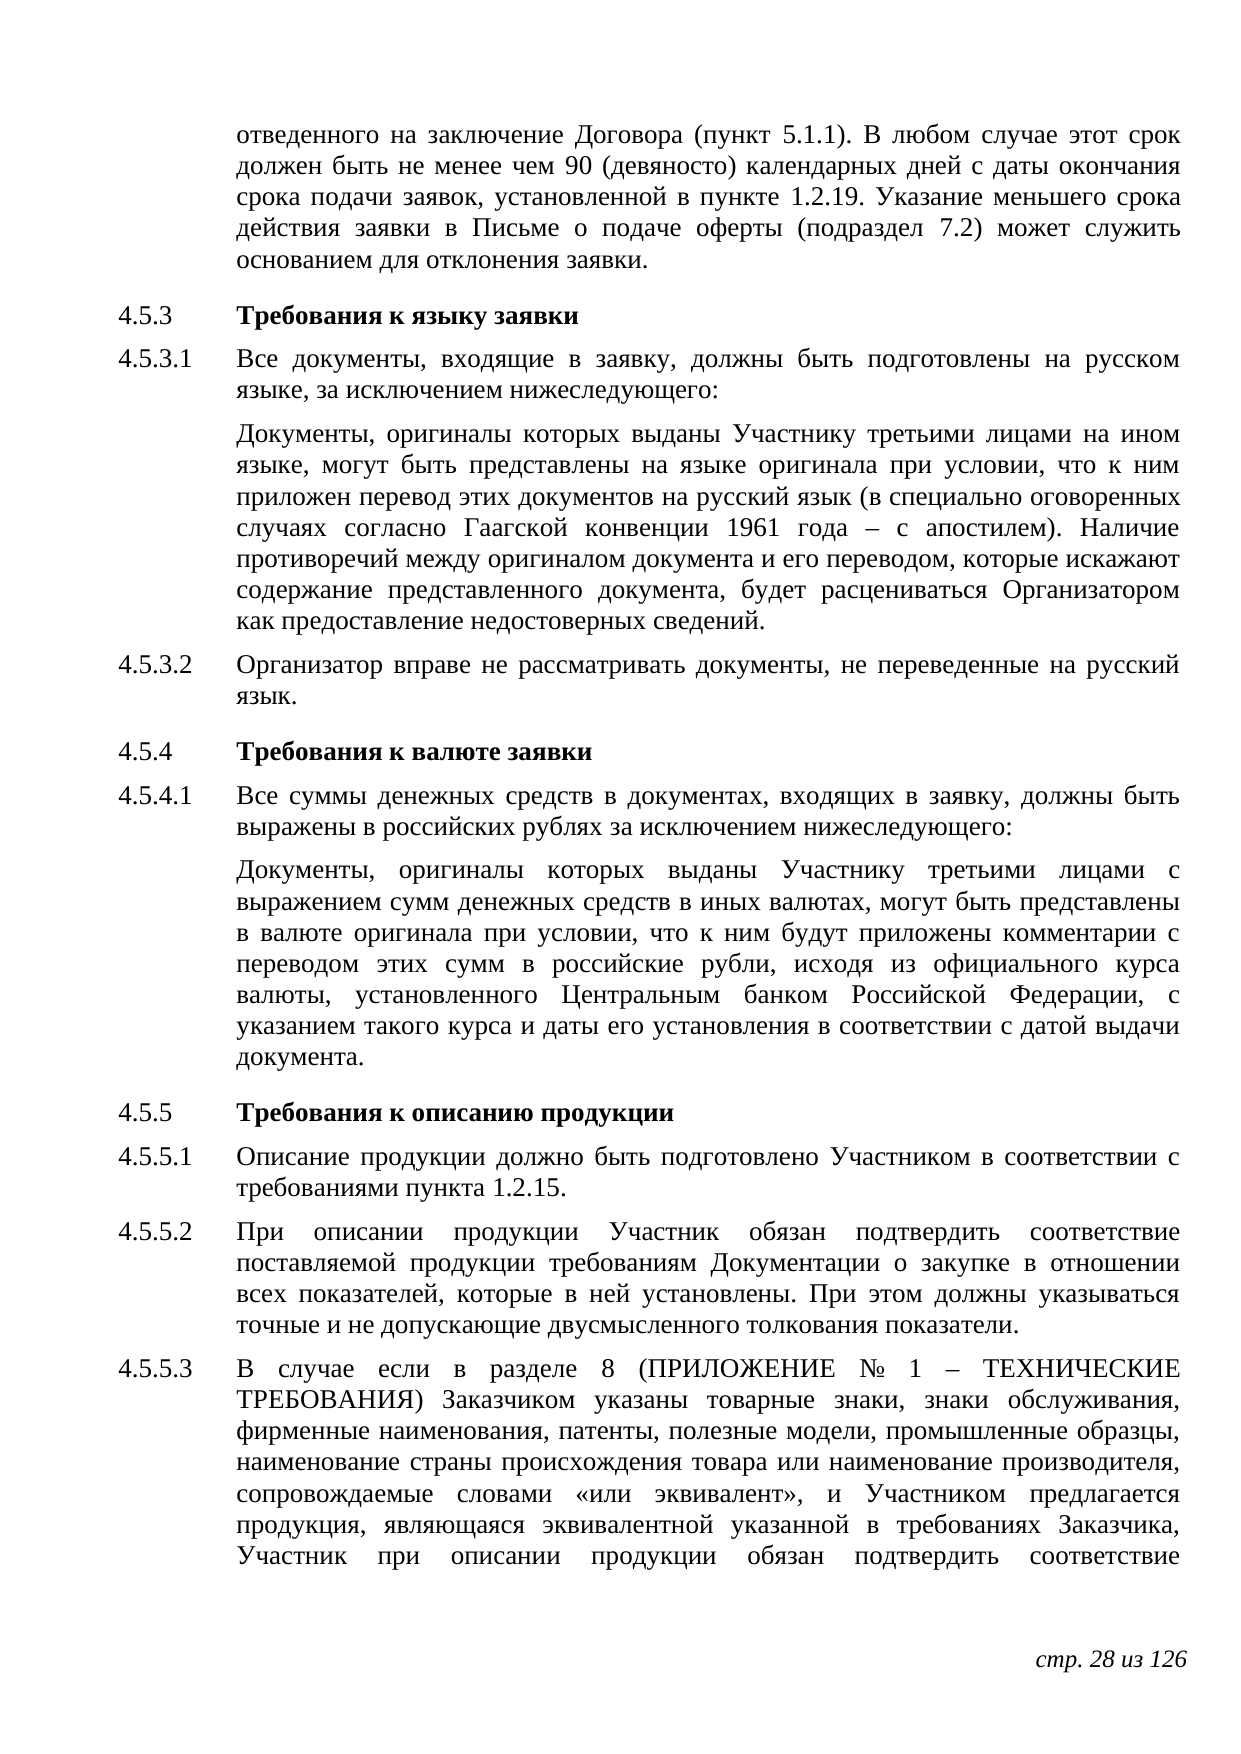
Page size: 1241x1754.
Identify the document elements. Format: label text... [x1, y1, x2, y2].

text При описании продукции Участник обязан подтвердить соответствие поставляемой продукции требованиям Документации о закупке в отношении всех показателей, которые в ней установлены. При этом должны указываться точные и не допускающие двусмысленного толкования показатели. [118, 1215, 1181, 1339]
text Описание продукции должно быть подготовлено Участником в соответствии с требованиями пункта 1.2.15. [118, 1140, 1181, 1202]
list Организатор вправе не рассматривать документы, не переведенные на русский язык. [118, 648, 1181, 710]
text Документы, оригиналы которых выданы Участнику третьими лицами на ином языке, могут быть представлены на языке оригинала при условии, что к ним приложен перевод этих документов на русский язык (в специально оговоренных случаях согласно Гаагской конвенции 1961 года – с апостилем). Наличие противоречий между оригиналом документа и его переводом, которые искажают содержание представленного документа, будет расцениваться Организатором как предоставление недостоверных сведений. [236, 417, 1181, 635]
text Требования к описанию продукции [118, 1097, 1181, 1128]
text Требования к валюте заявки [118, 735, 1181, 766]
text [118, 118, 1181, 274]
text Требования к языку заявки [118, 299, 1181, 330]
list Все документы, входящие в заявку, должны быть подготовлены на русском языке, за исключением нижеследующего: [118, 342, 1181, 405]
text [118, 1352, 1181, 1570]
text Документы, оригиналы которых выданы Участнику третьими лицами с выражением сумм денежных средств в иных валютах, могут быть представлены в валюте оригинала при условии, что к ним будут приложены комментарии с переводом этих сумм в российские рубли, исходя из официального курса валюты, установленного Центральным банком Российской Федерации, с указанием такого курса и даты его установления в соответствии с датой выдачи документа. [236, 853, 1181, 1072]
list Все суммы денежных средств в документах, входящих в заявку, должны быть выражены в российских рублях за исключением нижеследующего: [118, 779, 1181, 841]
